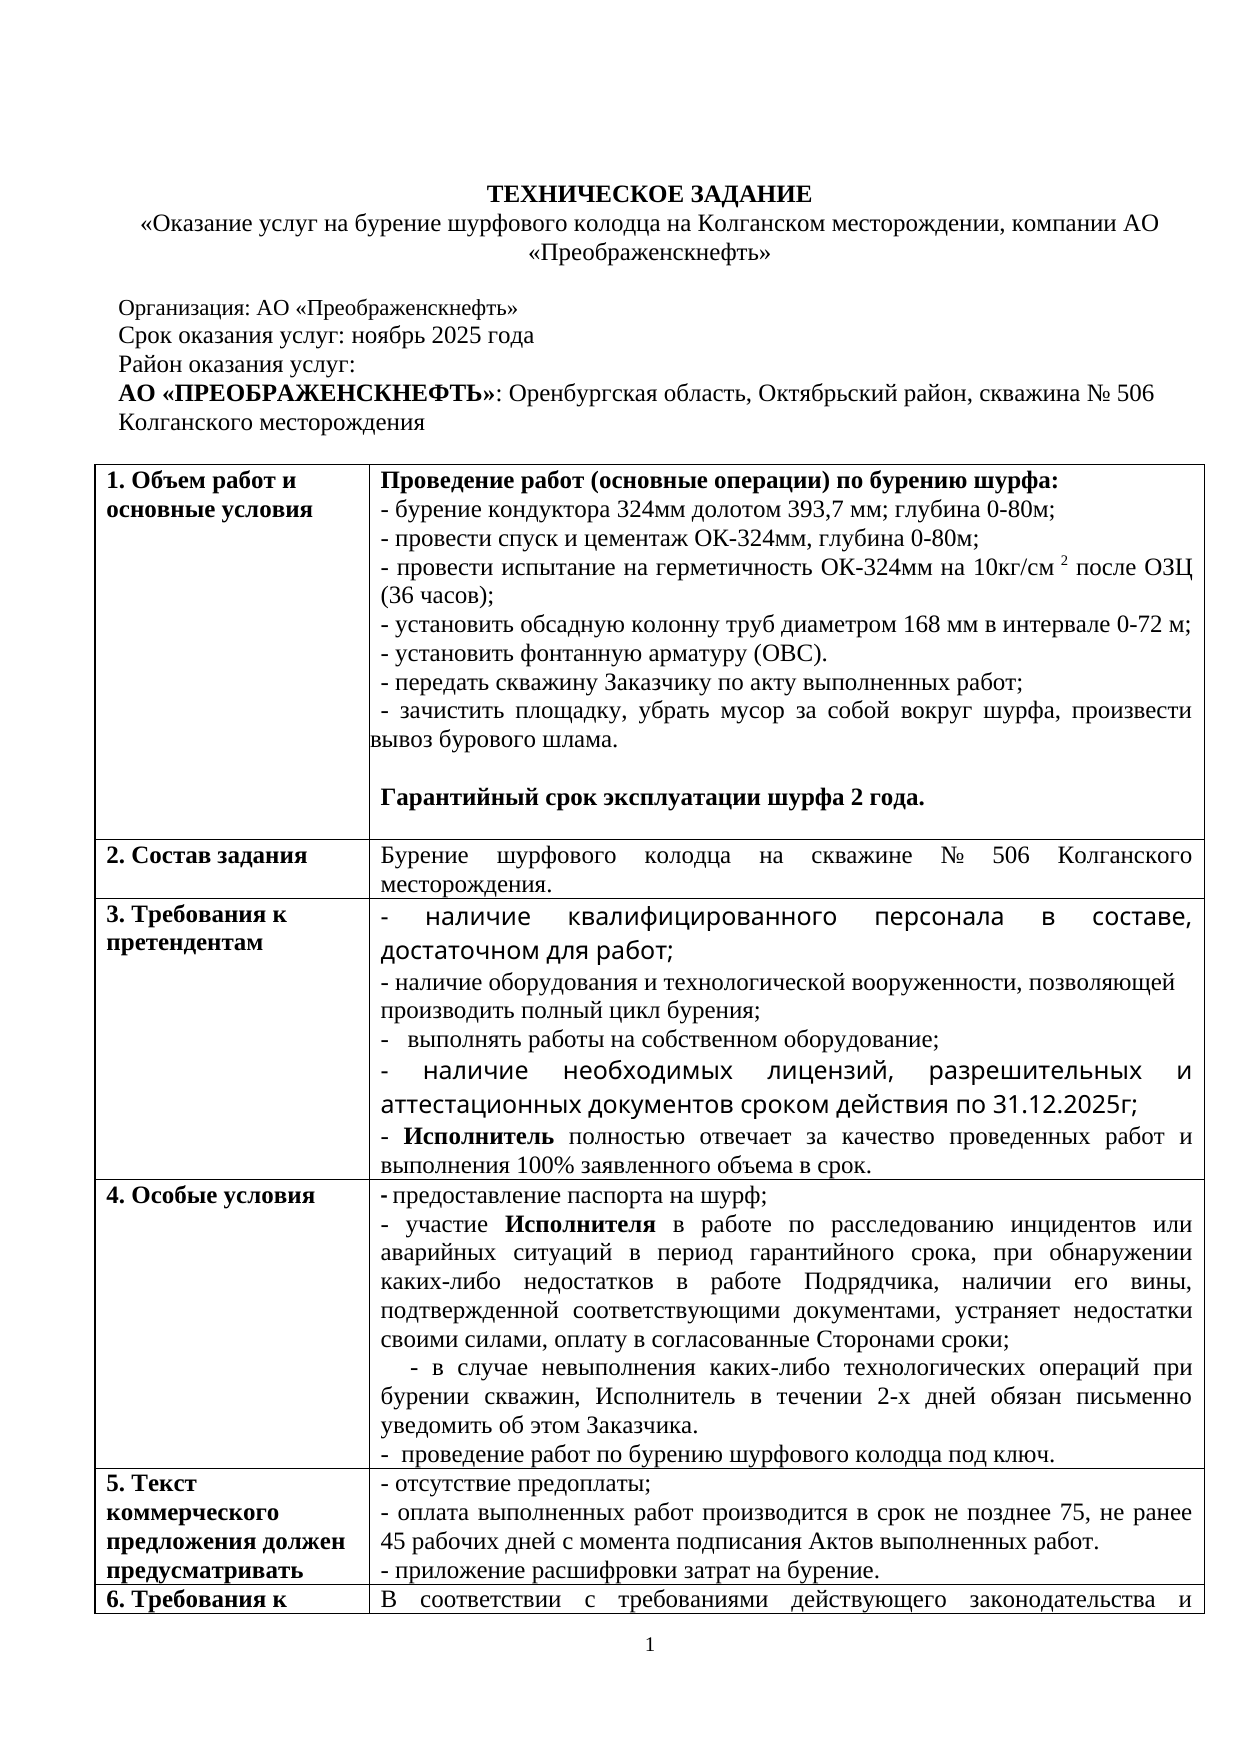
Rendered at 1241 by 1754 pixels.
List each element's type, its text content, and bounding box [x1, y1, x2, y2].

table_header Проведение работ (основные операции) по бурению шурфа: - бурение кондуктора 324мм долотом 393,7 мм; глубина 0-80м; - провести спуск и цементаж ОК-324мм, глубина 0-80м; - провести испытание на герметичность ОК-324мм на 10кг/см 2 после ОЗЦ (36 часов); - установить обсадную колонну труб диаметром 168 мм в интервале 0-72 м; - установить фонтанную арматуру (ОВС). - передать скважину Заказчику по акту выполненных работ; - зачистить площадку, убрать мусор за собой вокруг шурфа, произвести вывоз бурового шлама. Гарантийный срок эксплуатации шурфа 2 года. [370, 465, 1204, 839]
table_cell - отсутствие предоплаты; - оплата выполненных работ производится в срок не позднее 75, не ранее 45 рабочих дней с момента подписания Актов выполненных работ. - приложение расшифровки затрат на бурение. [370, 1469, 1204, 1583]
text АО «ПРЕОБРАЖЕНСКНЕФТЬ»: Оренбургская область, Октябрьский район, скважина № 506 Колганского месторождения [118, 378, 1181, 436]
table_cell 2. Состав задания [96, 840, 369, 898]
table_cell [96, 1585, 369, 1613]
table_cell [370, 1585, 1204, 1613]
text Срок оказания услуг: ноябрь 2025 года [118, 321, 1181, 349]
text Район оказания услуг: [118, 349, 1181, 378]
table_cell 3. Требования к претендентам [96, 899, 369, 1179]
text ТЕХНИЧЕСКОЕ ЗАДАНИЕ [118, 179, 1181, 208]
table_cell 4. Особые условия [96, 1180, 369, 1467]
table_cell - наличие квалифицированного персонала в составе, достаточном для работ; - наличие оборудования и технологической вооруженности, позволяющей производить полный цикл бурения; - выполнять работы на собственном оборудование; - наличие необходимых лицензий, разрешительных и аттестационных документов сроком действия по 31.12.2025г; - Исполнитель полностью отвечает за качество проведенных работ и выполнения 100% заявленного объема в срок. [370, 899, 1204, 1179]
table_cell - предоставление паспорта на шурф; - участие Исполнителя в работе по расследованию инцидентов или аварийных ситуаций в период гарантийного срока, при обнаружении каких-либо недостатков в работе Подрядчика, наличии его вины, подтвержденной соответствующими документами, устраняет недостатки своими силами, оплату в согласованные Сторонами сроки; - в случае невыполнения каких-либо технологических операций при бурении скважин, Исполнитель в течении 2-х дней обязан письменно уведомить об этом Заказчика. - проведение работ по бурению шурфового колодца под ключ. [370, 1180, 1204, 1467]
text Организация: АО «Преображенскнефть» [118, 294, 1181, 321]
text «Оказание услуг на бурение шурфового колодца на Колганском месторождении, компании АО «Преображенскнефть» [118, 208, 1181, 265]
table_header 1. Объем работ и основные условия [96, 465, 369, 839]
table_cell 5. Текст коммерческого предложения должен предусматривать [96, 1469, 369, 1583]
table_cell Бурение шурфового колодца на скважине № 506 Колганского месторождения. [370, 840, 1204, 898]
